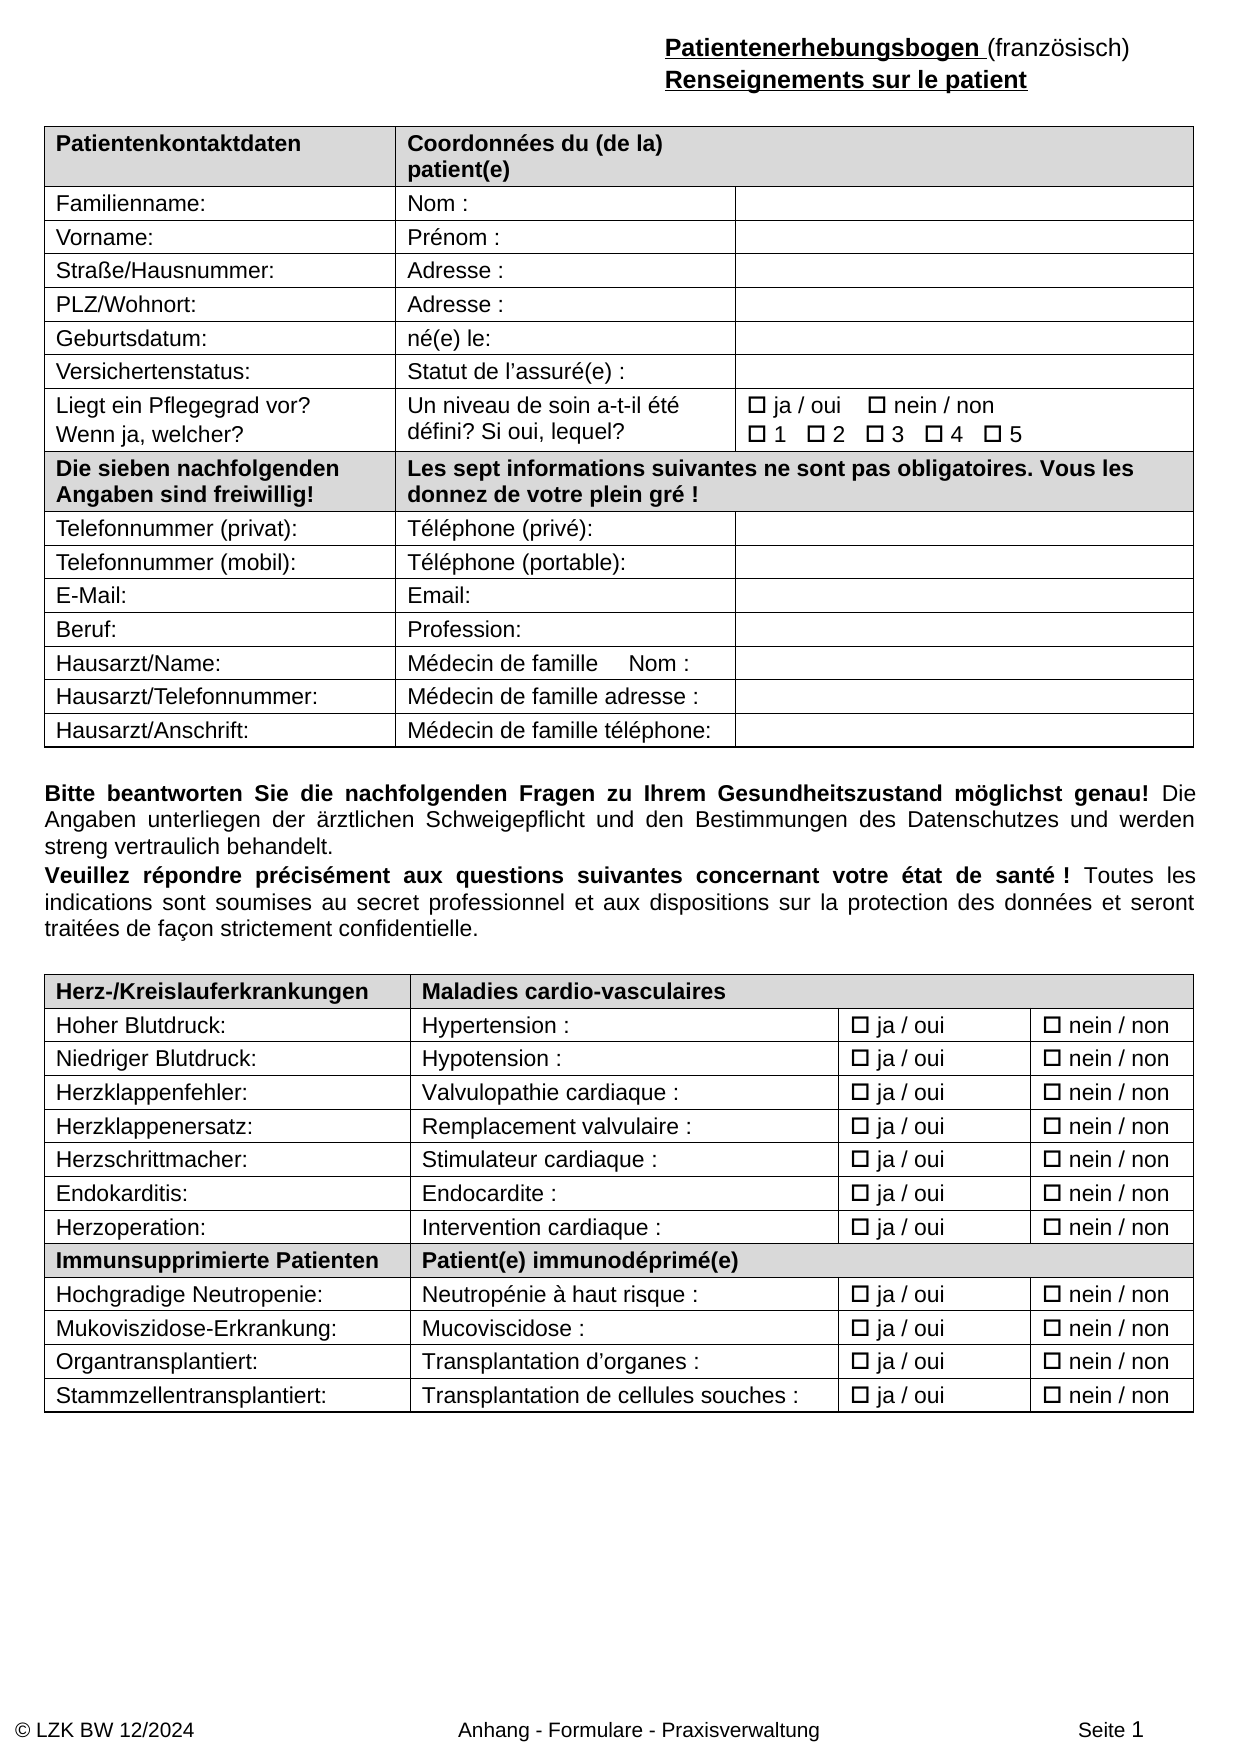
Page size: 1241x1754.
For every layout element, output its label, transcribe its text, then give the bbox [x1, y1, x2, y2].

table_cell ja / oui [839, 1009, 1030, 1041]
table_cell Téléphone (privé): [396, 512, 735, 544]
table_cell Organtransplantiert: [45, 1345, 410, 1378]
table_cell [736, 613, 1193, 646]
table_cell Les sept informations suivantes ne sont pas obligatoires. Vous les donnez de votre plein gré ! [396, 452, 1193, 511]
table_cell Straße/Hausnummer: [45, 254, 395, 287]
table_cell Geburtsdatum: [45, 322, 395, 354]
table_cell Téléphone (portable): [396, 546, 735, 578]
table_cell [736, 355, 1193, 388]
table_header [735, 127, 1193, 186]
table_cell [736, 579, 1193, 612]
table_header Herz-/Kreislauferkrankungen [45, 975, 410, 1008]
table_cell PLZ/Wohnort: [45, 288, 395, 321]
table_cell Hausarzt/Telefonnummer: [45, 680, 395, 713]
table_cell Statut de l’assuré(e) : [396, 355, 735, 388]
table_cell Nom : [396, 187, 735, 219]
table_cell Telefonnummer (mobil): [45, 546, 395, 578]
table_cell nein / non [1031, 1042, 1193, 1075]
table_cell Hochgradige Neutropenie: [45, 1278, 410, 1310]
table_cell Liegt ein Pflegegrad vor? Wenn ja, welcher? [45, 389, 395, 451]
table_cell nein / non [1031, 1143, 1193, 1176]
table_cell Transplantation de cellules souches : [411, 1379, 838, 1411]
table_cell Transplantation d’organes : [411, 1345, 838, 1378]
table_cell nein / non [1031, 1076, 1193, 1108]
table_cell Hoher Blutdruck: [45, 1009, 410, 1041]
table_cell Vorname: [45, 221, 395, 253]
table_cell [736, 680, 1193, 713]
table_cell [736, 288, 1193, 321]
text Bitte beantworten Sie die nachfolgenden Fragen zu Ihrem Gesundheitszustand möglichst genau! Die Angaben unterliegen der ärztlichen Schweigepflicht und den Bestimmungen des Datenschutzes und werden streng vertraulich behandelt. [44, 780, 1196, 859]
table_cell Immunsupprimierte Patienten [45, 1244, 410, 1277]
table_cell ja / oui [839, 1143, 1030, 1176]
table_cell ja / oui nein / non 1 2 3 4 5 [736, 389, 1193, 451]
table_cell nein / non [1031, 1211, 1193, 1243]
table_cell [736, 512, 1193, 544]
table_cell [736, 546, 1193, 578]
table_cell ja / oui [839, 1076, 1030, 1108]
table_cell Telefonnummer (privat): [45, 512, 395, 544]
table_cell Niedriger Blutdruck: [45, 1042, 410, 1075]
table_cell Adresse : [396, 254, 735, 287]
table_cell Stimulateur cardiaque : [411, 1143, 838, 1176]
table_cell nein / non [1031, 1345, 1193, 1378]
table_cell Profession: [396, 613, 735, 646]
table_cell nein / non [1031, 1311, 1193, 1344]
table_cell ja / oui [839, 1110, 1030, 1142]
table_cell Stammzellentransplantiert: [45, 1379, 410, 1411]
text Renseignements sur le patient [15, 64, 1196, 93]
table_cell [736, 221, 1193, 253]
table_cell nein / non [1031, 1009, 1193, 1041]
table_cell ja / oui [839, 1278, 1030, 1310]
table_cell Valvulopathie cardiaque : [411, 1076, 838, 1108]
table_cell Un niveau de soin a-t-il été défini? Si oui, lequel? [396, 389, 735, 451]
table_cell Médecin de famille adresse : [396, 680, 735, 713]
table_cell nein / non [1031, 1110, 1193, 1142]
table_cell né(e) le: [396, 322, 735, 354]
table_cell nein / non [1031, 1379, 1193, 1411]
table_cell Endokarditis: [45, 1177, 410, 1209]
table_cell [1031, 1244, 1193, 1277]
table_cell Prénom : [396, 221, 735, 253]
table_cell Neutropénie à haut risque : [411, 1278, 838, 1310]
table_cell Familienname: [45, 187, 395, 219]
table_cell Patient(e) immunodéprimé(e) [411, 1244, 839, 1277]
table_cell ja / oui [839, 1177, 1030, 1209]
table_cell [839, 1244, 1031, 1277]
table_cell Herzklappenfehler: [45, 1076, 410, 1108]
table_cell Médecin de famille téléphone: [396, 714, 735, 746]
table_cell Médecin de famille Nom : [396, 647, 735, 679]
table_cell [736, 322, 1193, 354]
table_cell Versichertenstatus: [45, 355, 395, 388]
table_cell Intervention cardiaque : [411, 1211, 838, 1243]
table_cell [736, 647, 1193, 679]
table_cell Herzklappenersatz: [45, 1110, 410, 1142]
text Patientenerhebungsbogen (französisch) [15, 33, 1196, 61]
table_cell Adresse : [396, 288, 735, 321]
table_cell Die sieben nachfolgenden Angaben sind freiwillig! [45, 452, 395, 511]
table_cell E-Mail: [45, 579, 395, 612]
table_cell ja / oui [839, 1042, 1030, 1075]
table_cell nein / non [1031, 1278, 1193, 1310]
table_header [839, 975, 1031, 1008]
table_cell ja / oui [839, 1345, 1030, 1378]
table_cell Hausarzt/Anschrift: [45, 714, 395, 746]
table_cell Email: [396, 579, 735, 612]
table_cell Mukoviszidose-Erkrankung: [45, 1311, 410, 1344]
table_header Coordonnées du (de la) patient(e) [396, 127, 735, 186]
table_cell Beruf: [45, 613, 395, 646]
table_cell nein / non [1031, 1177, 1193, 1209]
table_cell Mucoviscidose : [411, 1311, 838, 1344]
table_header Maladies cardio-vasculaires [411, 975, 839, 1008]
table_cell ja / oui [839, 1311, 1030, 1344]
table_cell ja / oui [839, 1379, 1030, 1411]
table_cell ja / oui [839, 1211, 1030, 1243]
table_cell [736, 187, 1193, 219]
text Veuillez répondre précisément aux questions suivantes concernant votre état de santé ! Toutes les indications sont soumises au secret professionnel et aux dispositions sur la protection des données et seront traitées de façon strictement confidentielle. [44, 862, 1196, 941]
table_cell Hausarzt/Name: [45, 647, 395, 679]
table_cell Remplacement valvulaire : [411, 1110, 838, 1142]
table_cell Endocardite : [411, 1177, 838, 1209]
table_cell Hypertension : [411, 1009, 838, 1041]
table_cell Hypotension : [411, 1042, 838, 1075]
table_cell [736, 254, 1193, 287]
table_header [1031, 975, 1193, 1008]
table_cell Herzoperation: [45, 1211, 410, 1243]
table_header Patientenkontaktdaten [45, 127, 395, 186]
table_cell Herzschrittmacher: [45, 1143, 410, 1176]
table_cell [736, 714, 1193, 746]
